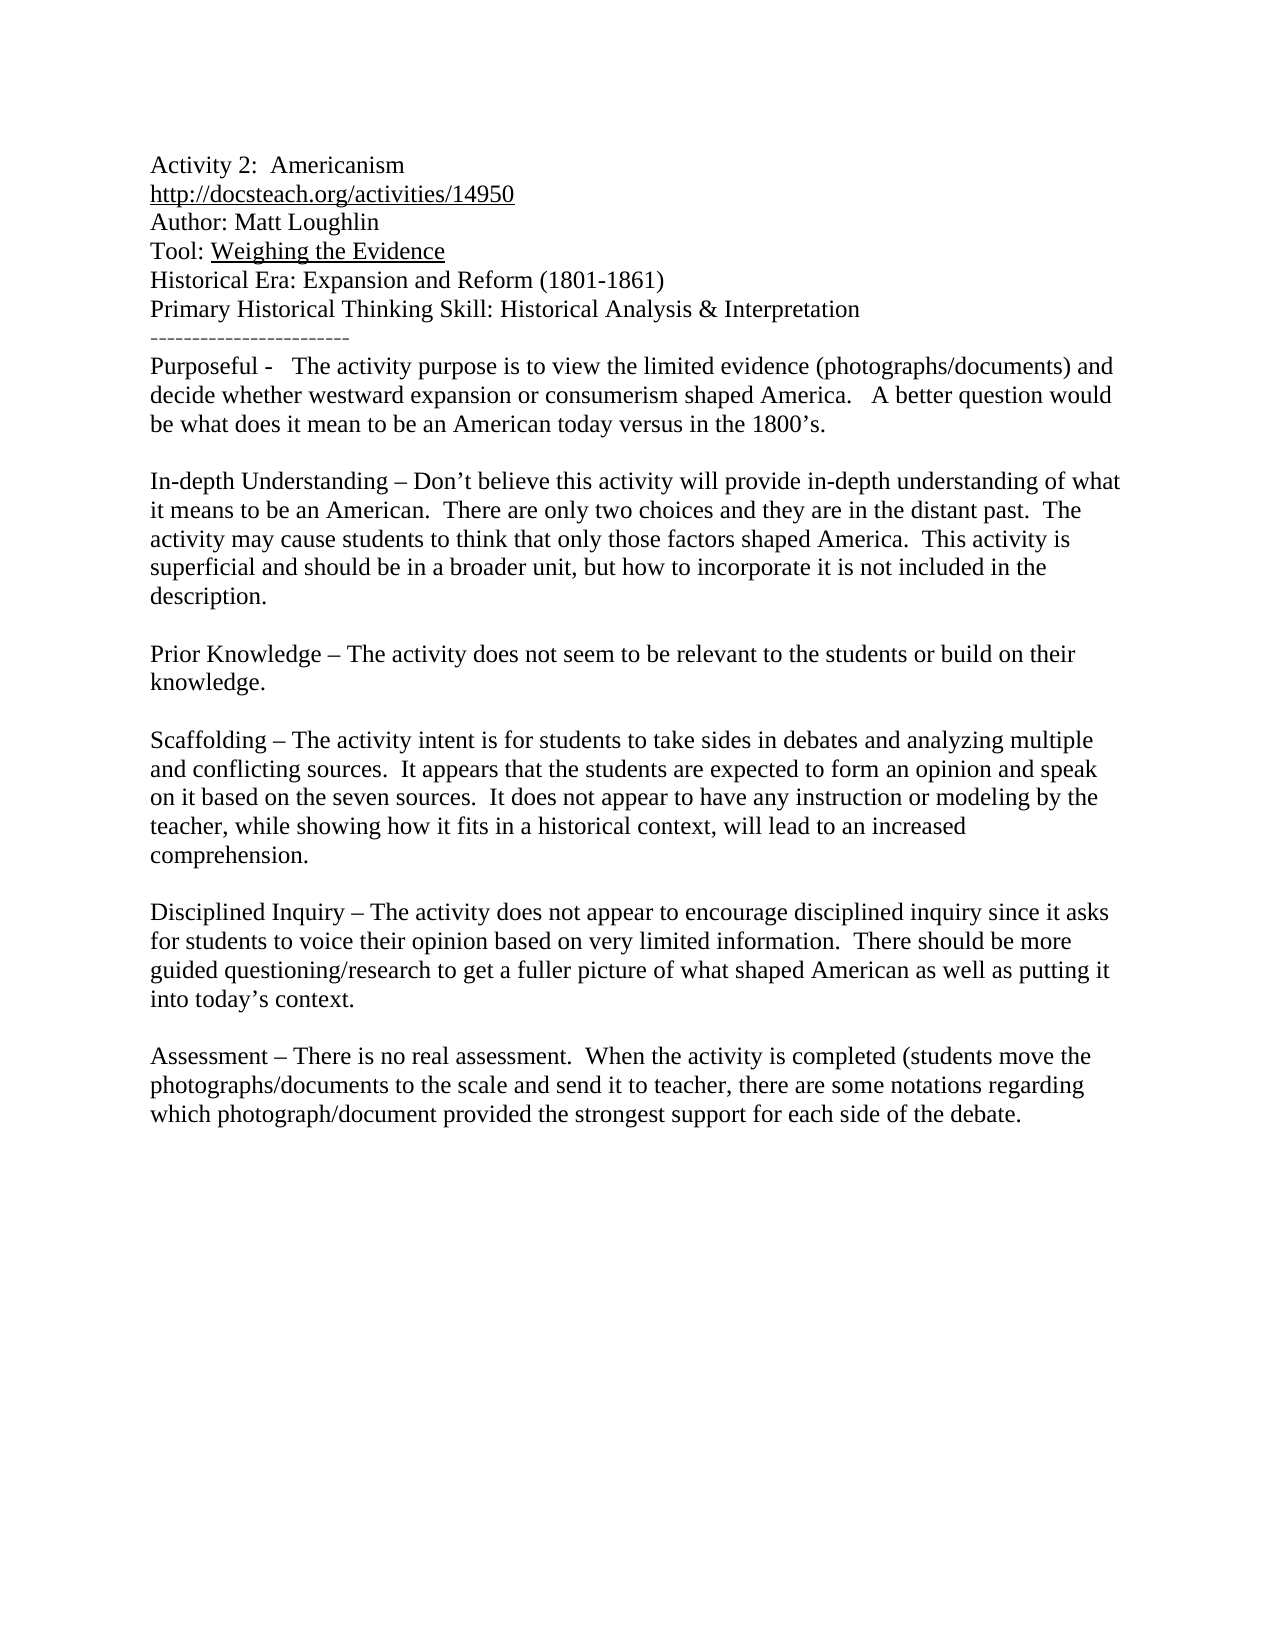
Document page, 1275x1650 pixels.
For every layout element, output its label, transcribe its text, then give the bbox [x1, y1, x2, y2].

subtitle Activity 2: Americanism [150, 150, 1125, 179]
text Scaffolding – The activity intent is for students to take sides in debates and analyzing multiple and conflicting sources. It appears that the students are expected to form an opinion and speak on it based on the seven sources. It does not appear to have any instruction or modeling by the teacher, while showing how it fits in a historical context, will lead to an increased comprehension. [150, 725, 1125, 869]
text Primary Historical Thinking Skill: Historical Analysis & Interpretation [150, 294, 1125, 322]
text Disciplined Inquiry – The activity does not appear to encourage disciplined inquiry since it asks for students to voice their opinion based on very limited information. There should be more guided questioning/research to get a fuller picture of what shaped American as well as putting it into today’s context. [150, 897, 1125, 1012]
text ------------------------ [150, 322, 1125, 351]
text http://docsteach.org/activities/14950 [150, 179, 1125, 207]
text Purposeful - The activity purpose is to view the limited evidence (photographs/documents) and decide whether westward expansion or consumerism shaped America. A better question would be what does it mean to be an American today versus in the 1800’s. [150, 351, 1125, 437]
text Historical Era: Expansion and Reform (1801-1861) [150, 265, 1125, 294]
text Tool: Weighing the Evidence [150, 236, 1125, 265]
text Assessment – There is no real assessment. When the activity is completed (students move the photographs/documents to the scale and send it to teacher, there are some notations regarding which photograph/document provided the strongest support for each side of the debate. [150, 1041, 1125, 1127]
text Prior Knowledge – The activity does not seem to be relevant to the students or build on their knowledge. [150, 639, 1125, 696]
text In-depth Understanding – Don’t believe this activity will provide in-depth understanding of what it means to be an American. There are only two choices and they are in the distant past. The activity may cause students to think that only those factors shaped America. This activity is superficial and should be in a broader unit, but how to incorporate it is not included in the description. [150, 466, 1125, 610]
text Author: Matt Loughlin [150, 207, 1125, 236]
